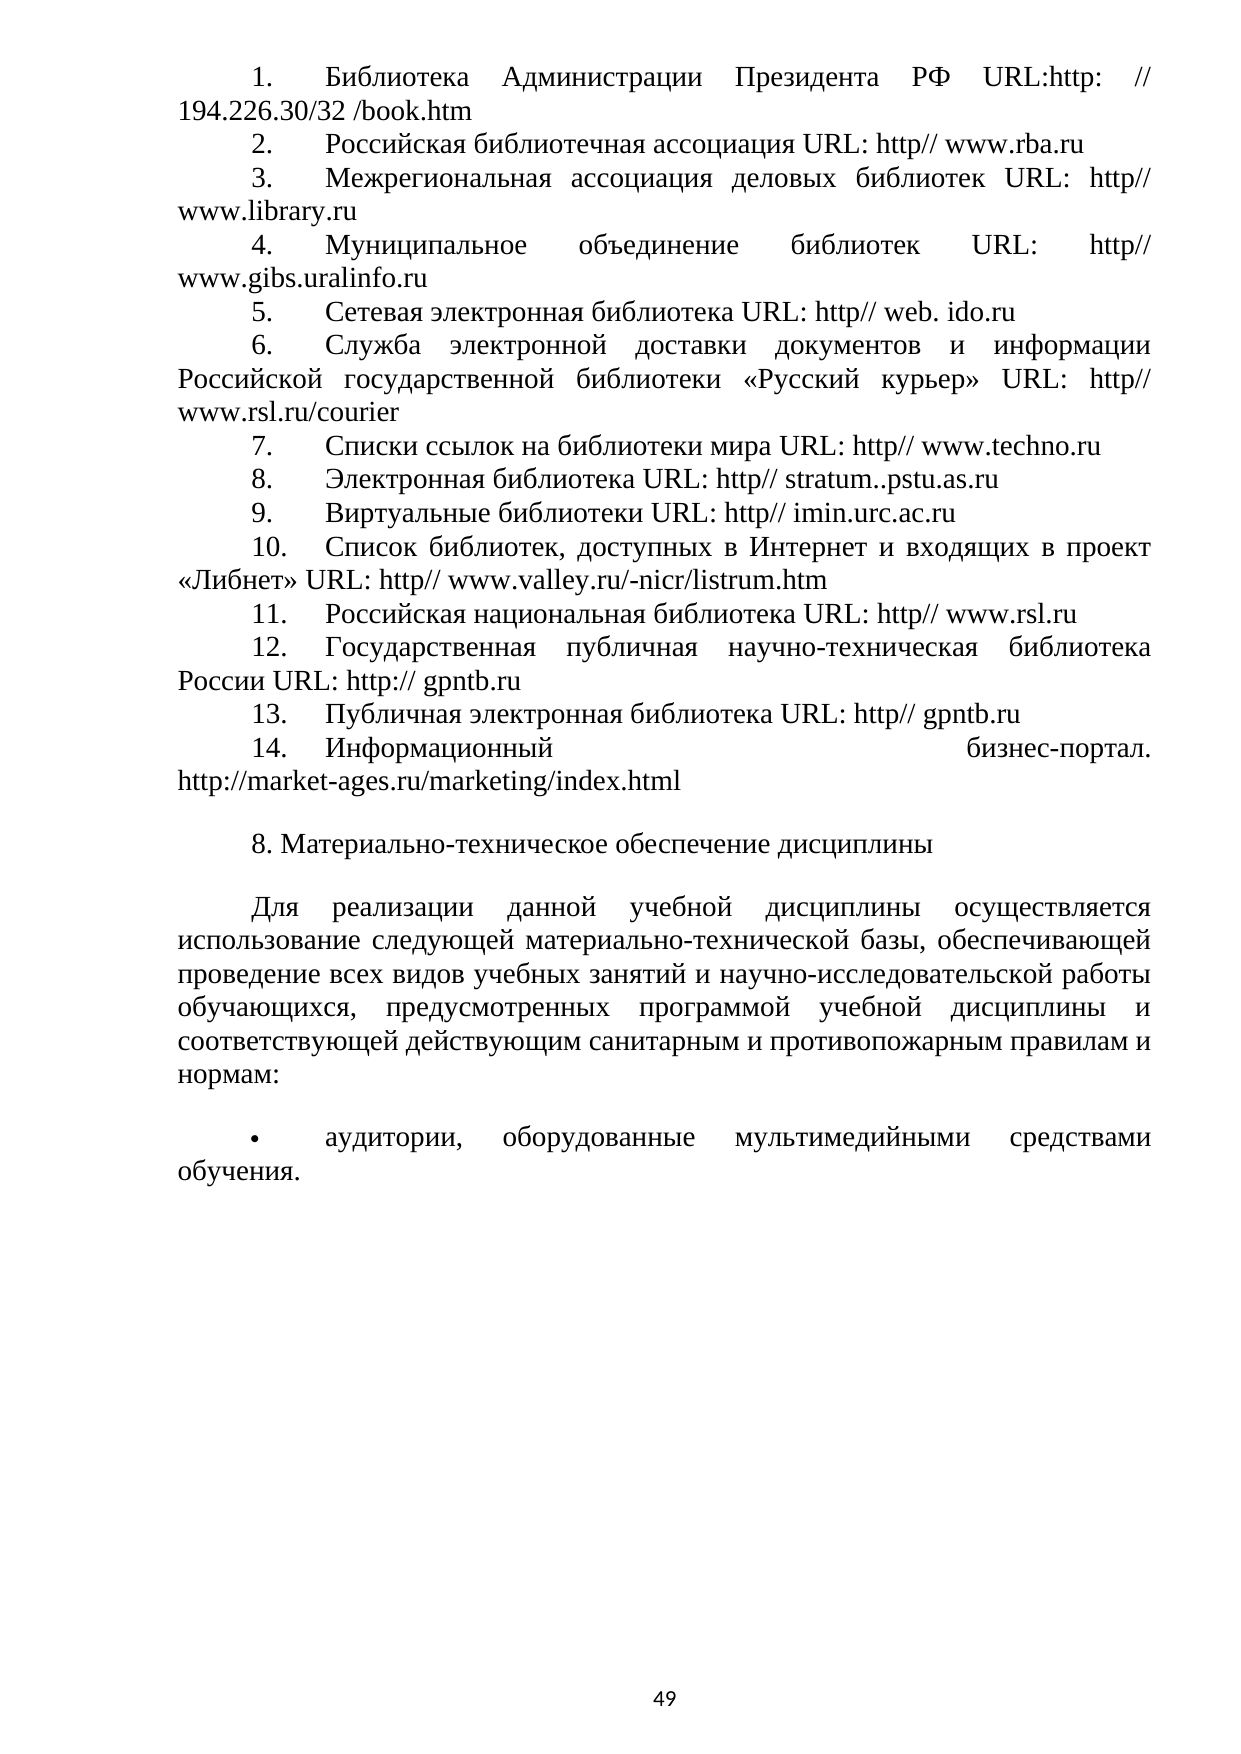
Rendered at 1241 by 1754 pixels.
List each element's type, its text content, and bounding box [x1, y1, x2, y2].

list Списки ссылок на библиотеки мира URL: http// www.techno.ru [177, 428, 1152, 462]
list Сетевая электронная библиотека URL: http// web. ido.ru [177, 294, 1152, 327]
list Российская национальная библиотека URL: http// www.rsl.ru [177, 596, 1152, 629]
list Электронная библиотека URL: http// stratum..pstu.as.ru [177, 462, 1152, 495]
list Список библиотек, доступных в Интернет и входящих в проект «Либнет» URL: http// www.valley.ru/-nicr/listrum.htm [177, 529, 1152, 596]
list Библиотека Администрации Президента РФ URL:http: // 194.226.30/32 /book.htm [177, 59, 1152, 126]
text 8. Материально-техническое обеспечение дисциплины [177, 826, 1152, 860]
list Виртуальные библиотеки URL: http// imin.urc.ac.ru [177, 495, 1152, 529]
list Информационный бизнес-портал. http://market-ages.ru/marketing/index.html [177, 730, 1152, 797]
list Межрегиональная ассоциация деловых библиотек URL: http// www.library.ru [177, 160, 1152, 227]
list Муниципальное объединение библиотек URL: http// www.gibs.uralinfo.ru [177, 227, 1152, 294]
list аудитории, оборудованные мультимедийными средствами обучения. [177, 1119, 1152, 1186]
list Государственная публичная научно-техническая библиотека России URL: http:// gpntb.ru [177, 629, 1152, 696]
list Служба электронной доставки документов и информации Российской государственной библиотеки «Русский курьер» URL: http// www.rsl.ru/courier [177, 327, 1152, 428]
text Для реализации данной учебной дисциплины осуществляется использование следующей материально-технической базы, обеспечивающей проведение всех видов учебных занятий и научно-исследовательской работы обучающихся, предусмотренных программой учебной дисциплины и соответствующей действующим санитарным и противопожарным правилам и нормам: [177, 889, 1152, 1090]
list Публичная электронная библиотека URL: http// gpntb.ru [177, 696, 1152, 730]
list Российская библиотечная ассоциация URL: http// www.rba.ru [177, 126, 1152, 160]
